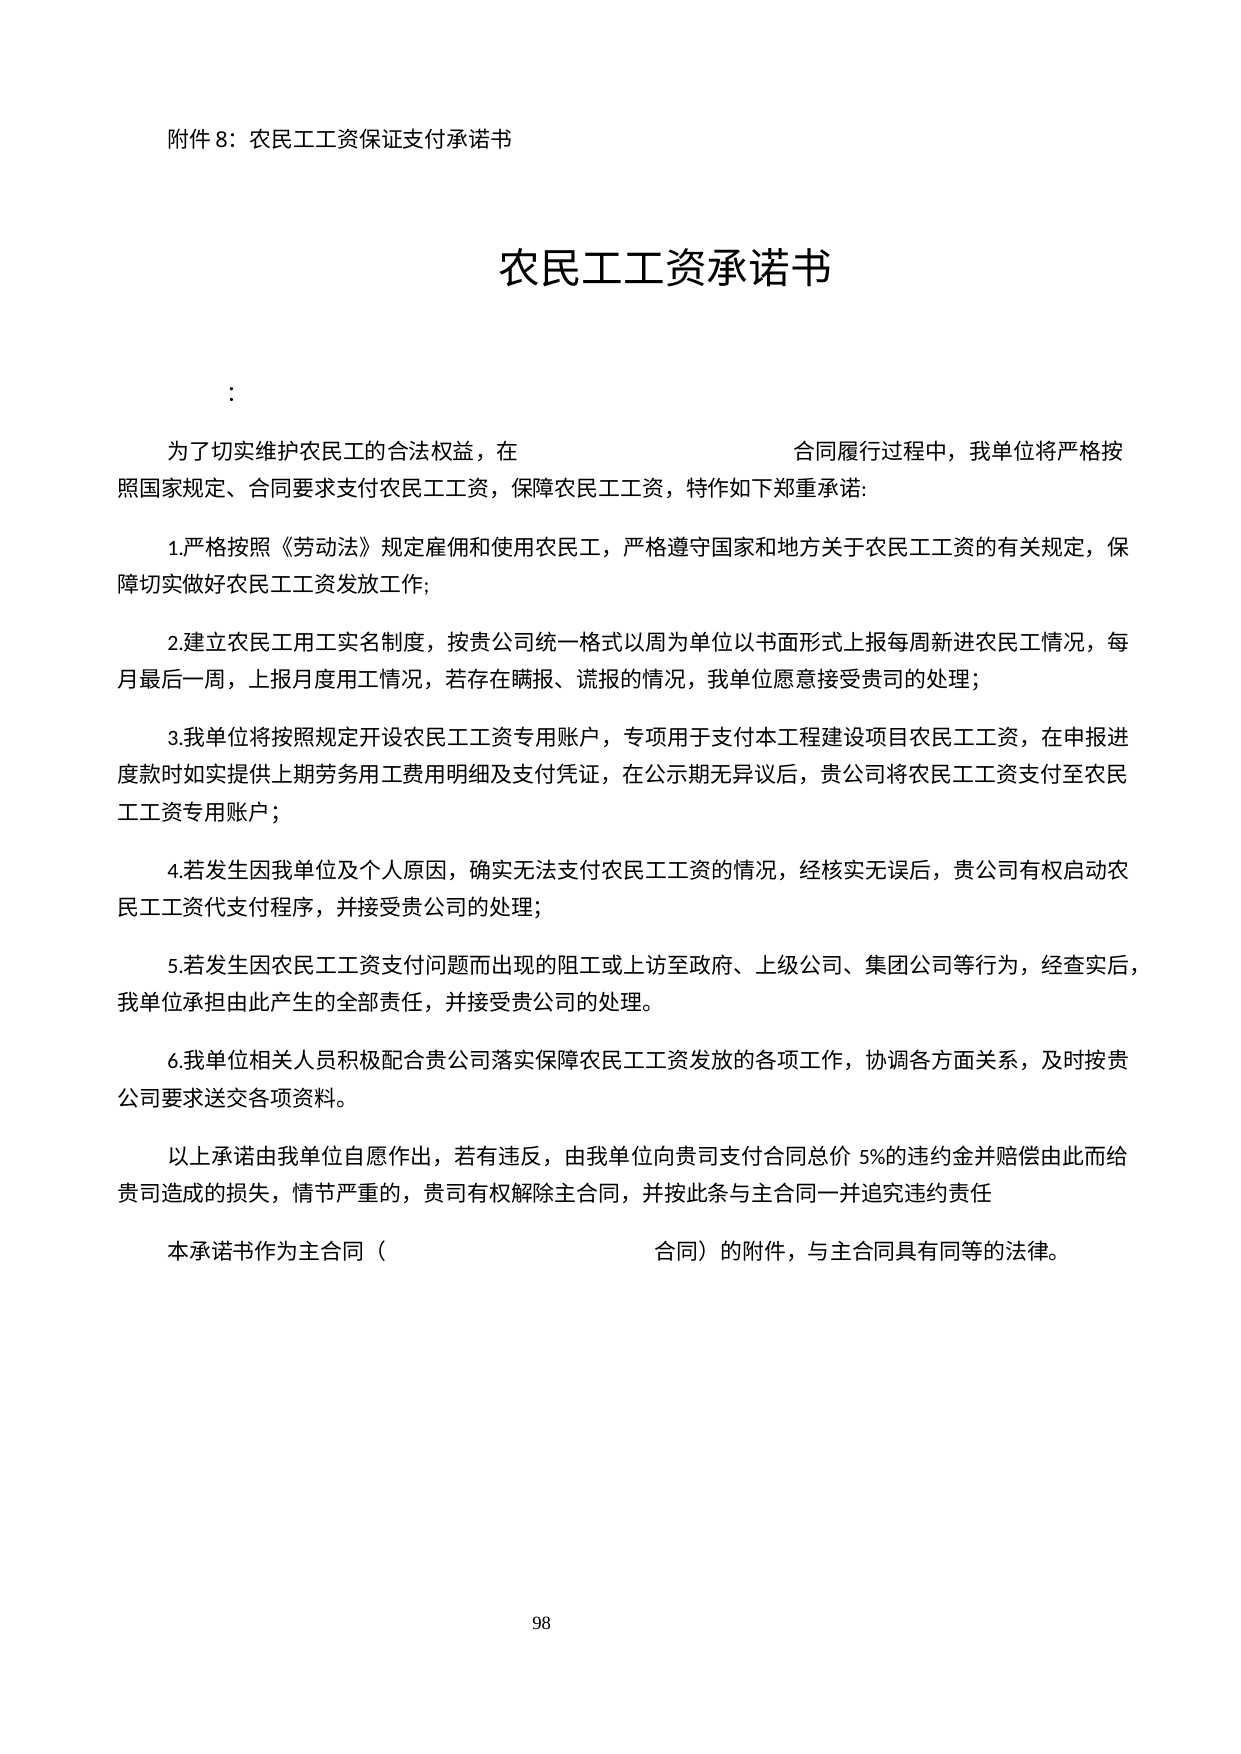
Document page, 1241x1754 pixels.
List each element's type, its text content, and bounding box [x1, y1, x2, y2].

text 4.若发生因我单位及个人原因，确实无法支付农民工工资的情况，经核实无误后，贵公司有权启动农民工工资代支付程序，并接受贵公司的处理； [117, 852, 1129, 922]
text 以上承诺由我单位自愿作出，若有违反，由我单位向贵司支付合同总价5%的违约金并赔偿由此而给贵司造成的损失，情节严重的，贵司有权解除主合同，并按此条与主合同一并追究违约责任 [117, 1138, 1129, 1208]
text 6.我单位相关人员积极配合贵公司落实保障农民工工资发放的各项工作，协调各方面关系，及时按贵公司要求送交各项资料。 [117, 1043, 1129, 1113]
text 农民工工资承诺书 [117, 233, 1129, 298]
text 本承诺书作为主合同（ 合同）的附件，与主合同具有同等的法律。 [117, 1233, 1129, 1266]
text 1.严格按照《劳动法》规定雇佣和使用农民工，严格遵守国家和地方关于农民工工资的有关规定，保障切实做好农民工工资发放工作; [117, 529, 1129, 599]
text ： [117, 376, 1129, 408]
text 3.我单位将按照规定开设农民工工资专用账户，专项用于支付本工程建设项目农民工工资，在申报进度款时如实提供上期劳务用工费用明细及支付凭证，在公示期无异议后，贵公司将农民工工资支付至农民工工资专用账户； [117, 720, 1129, 827]
text 为了切实维护农民工的合法权益，在 合同履行过程中，我单位将严格按照国家规定、合同要求支付农民工工资，保障农民工工资，特作如下郑重承诺: [117, 434, 1129, 503]
text 2.建立农民工用工实名制度，按贵公司统一格式以周为单位以书面形式上报每周新进农民工情况，每月最后一周，上报月度用工情况，若存在瞒报、谎报的情况，我单位愿意接受贵司的处理； [117, 624, 1129, 694]
text 5.若发生因农民工工资支付问题而出现的阻工或上访至政府、上级公司、集团公司等行为，经查实后，我单位承担由此产生的全部责任，并接受贵公司的处理。 [117, 948, 1129, 1017]
text 附件8：农民工工资保证支付承诺书 [117, 121, 1129, 154]
